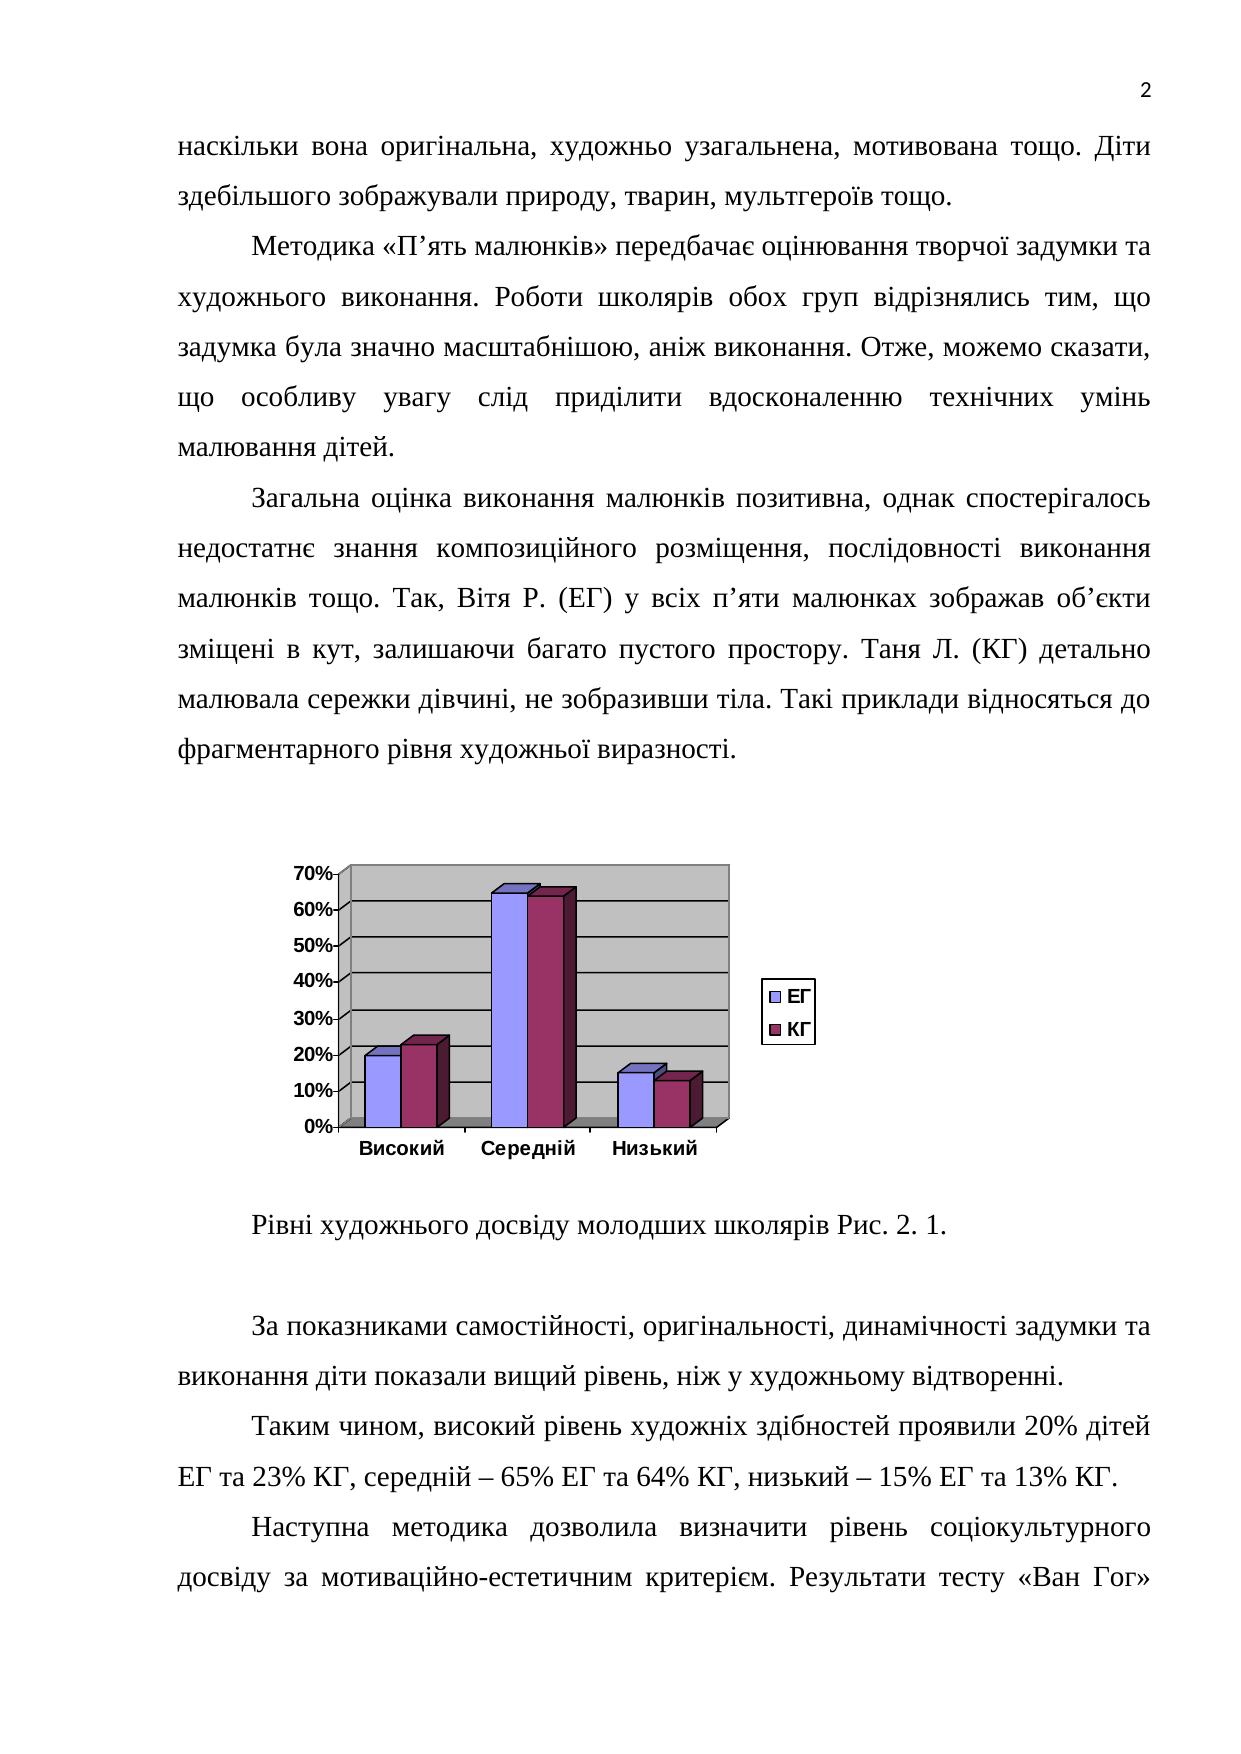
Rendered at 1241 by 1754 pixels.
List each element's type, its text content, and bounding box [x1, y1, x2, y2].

text Загальна оцінка виконання малюнків позитивна, однак спостерігалось недостатнє знання композиційного розміщення, послідовності виконання малюнків тощо. Так, Вітя Р. (ЕГ) у всіх п’яти малюнках зображав об’єкти зміщені в кут, залишаючи багато пустого простору. Таня Л. (КГ) детально малювала сережки дівчині, не зобразивши тіла. Такі приклади відносяться до фрагментарного рівня художньої виразності. [177, 480, 1152, 765]
text За показниками самостійності, оригінальності, динамічності задумки та виконання діти показали вищий рівень, ніж у художньому відтворенні. [177, 1308, 1152, 1392]
text Рівні художнього досвіду молодших школярів Рис. 2. 1. [177, 1207, 1152, 1241]
text Таким чином, високий рівень художніх здібностей проявили 20% дітей ЕГ та 23% КГ, середній – 65% ЕГ та 64% КГ, низький – 15% ЕГ та 13% КГ. [177, 1408, 1152, 1492]
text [177, 1509, 1152, 1593]
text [177, 128, 1152, 212]
text Методика «П’ять малюнків» передбачає оцінювання творчої задумки та художнього виконання. Роботи школярів обох груп відрізнялись тим, що задумка була значно масштабнішою, аніж виконання. Отже, можемо сказати, що особливу увагу слід приділити вдосконаленню технічних умінь малювання дітей. [177, 228, 1152, 463]
